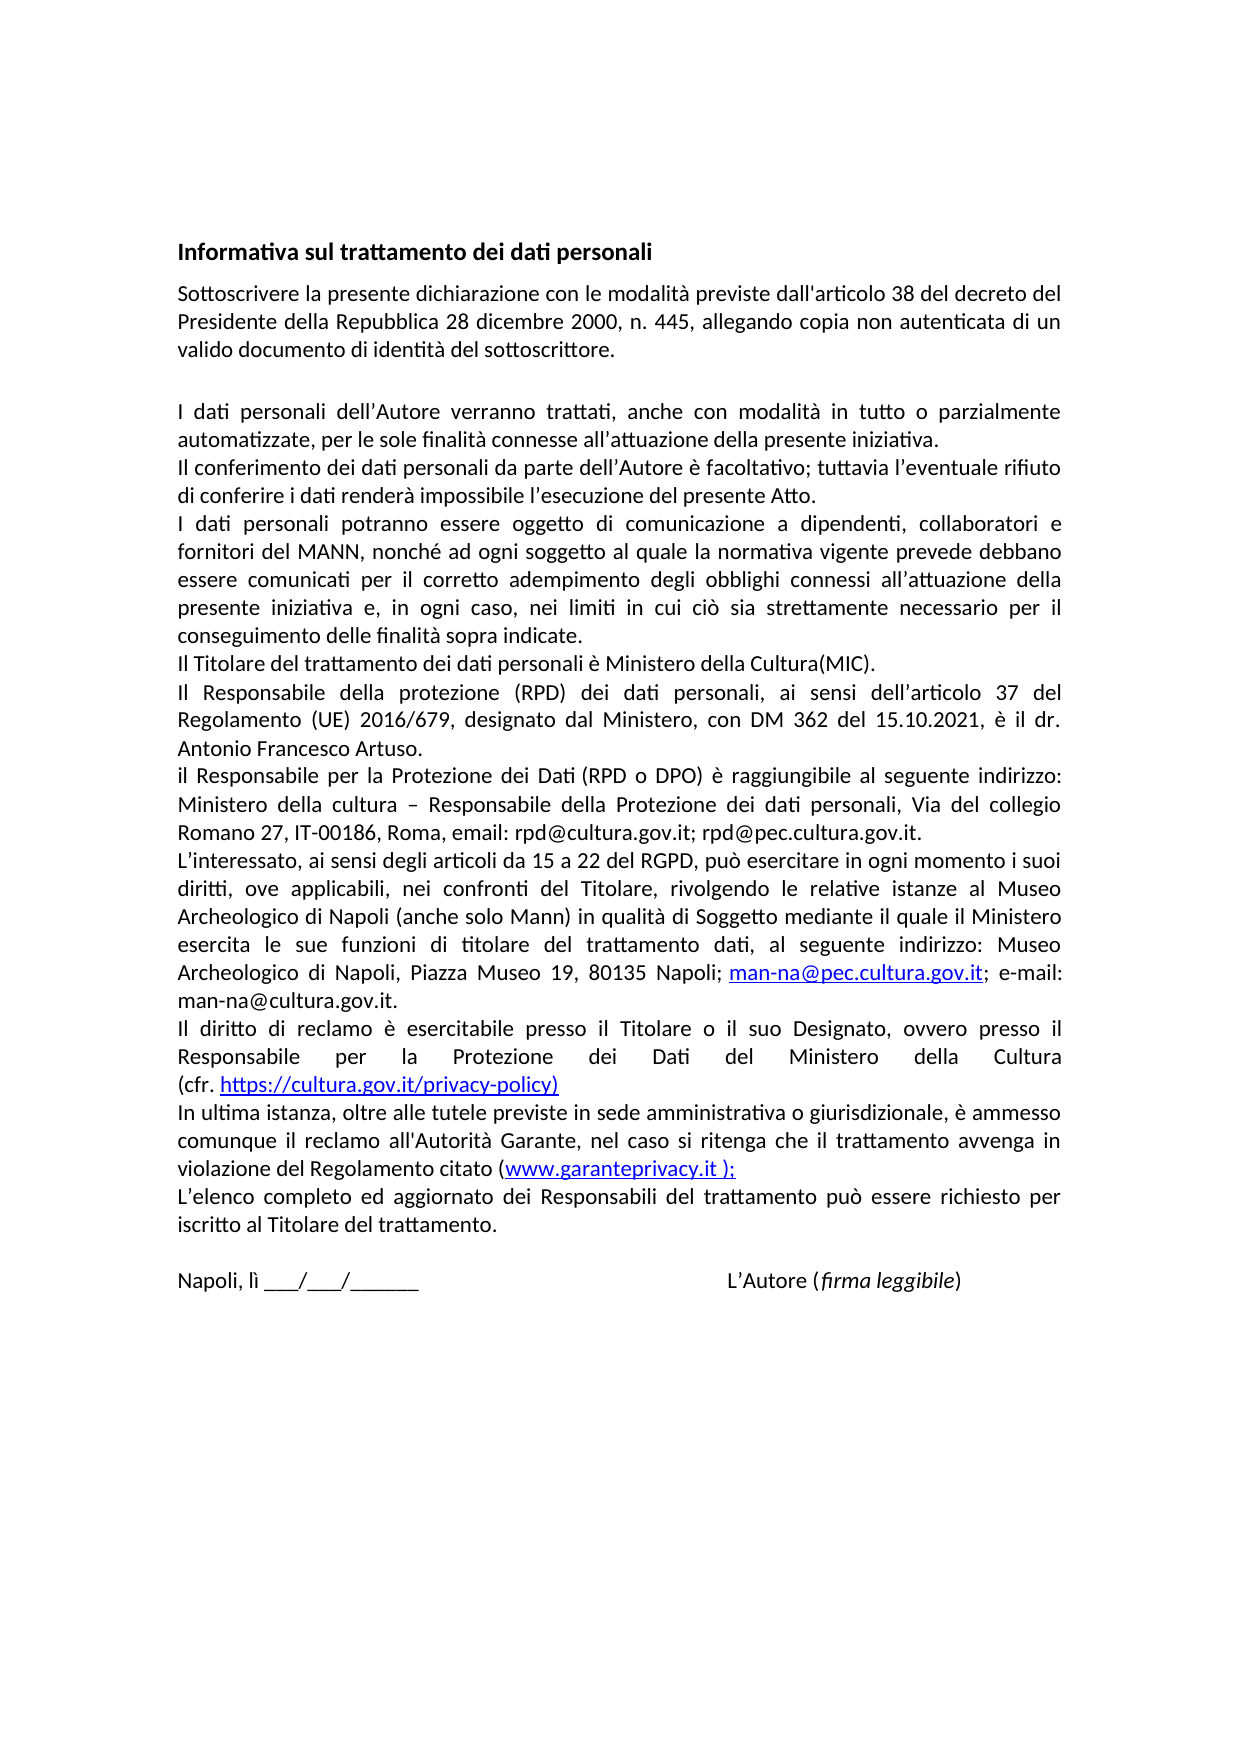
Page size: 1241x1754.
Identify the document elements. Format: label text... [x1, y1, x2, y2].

text In ultima istanza, oltre alle tutele previste in sede amministrativa o giurisdizionale, è ammesso comunque il reclamo all'Autorità Garante, nel caso si ritenga che il trattamento avvenga in violazione del Regolamento citato (www.garanteprivacy.it ); [177, 1098, 1063, 1182]
text Il Titolare del trattamento dei dati personali è Ministero della Cultura(MIC). [177, 649, 1063, 678]
text il Responsabile per la Protezione dei Dati (RPD o DPO) è raggiungibile al seguente indirizzo: Ministero della cultura – Responsabile della Protezione dei dati personali, Via del collegio Romano 27, IT-00186, Roma, email: rpd@cultura.gov.it; rpd@pec.cultura.gov.it. [177, 762, 1063, 846]
text Il diritto di reclamo è esercitabile presso il Titolare o il suo Designato, ovvero presso il Responsabile per la Protezione dei Dati del Ministero della Cultura (cfr. https://cultura.gov.it/privacy-policy) [177, 1014, 1063, 1098]
text Il conferimento dei dati personali da parte dell’Autore è facoltativo; tuttavia l’eventuale rifiuto di conferire i dati renderà impossibile l’esecuzione del presente Atto. [177, 453, 1063, 509]
text Sottoscrivere la presente dichiarazione con le modalità previste dall'articolo 38 del decreto del Presidente della Repubblica 28 dicembre 2000, n. 445, allegando copia non autenticata di un valido documento di identità del sottoscrittore. [177, 279, 1063, 363]
text L’elenco completo ed aggiornato dei Responsabili del trattamento può essere richiesto per iscritto al Titolare del trattamento. [177, 1182, 1063, 1238]
text Informativa sul trattamento dei dati personali [177, 236, 1063, 267]
text I dati personali potranno essere oggetto di comunicazione a dipendenti, collaboratori e fornitori del MANN, nonché ad ogni soggetto al quale la normativa vigente prevede debbano essere comunicati per il corretto adempimento degli obblighi connessi all’attuazione della presente iniziativa e, in ogni caso, nei limiti in cui ciò sia strettamente necessario per il conseguimento delle finalità sopra indicate. [177, 509, 1063, 649]
text L’interessato, ai sensi degli articoli da 15 a 22 del RGPD, può esercitare in ogni momento i suoi diritti, ove applicabili, nei confronti del Titolare, rivolgendo le relative istanze al Museo Archeologico di Napoli (anche solo Mann) in qualità di Soggetto mediante il quale il Ministero esercita le sue funzioni di titolare del trattamento dati, al seguente indirizzo: Museo Archeologico di Napoli, Piazza Museo 19, 80135 Napoli; man-na@pec.cultura.gov.it; e-mail: man-na@cultura.gov.it. [177, 846, 1063, 1014]
text Napoli, lì ___/___/______ L’Autore (firma leggibile) [177, 1266, 1063, 1294]
text Il Responsabile della protezione (RPD) dei dati personali, ai sensi dell’articolo 37 del Regolamento (UE) 2016/679, designato dal Ministero, con DM 362 del 15.10.2021, è il dr. Antonio Francesco Artuso. [177, 678, 1063, 762]
text I dati personali dell’Autore verranno trattati, anche con modalità in tutto o parzialmente automatizzate, per le sole finalità connesse all’attuazione della presente iniziativa. [177, 397, 1063, 453]
